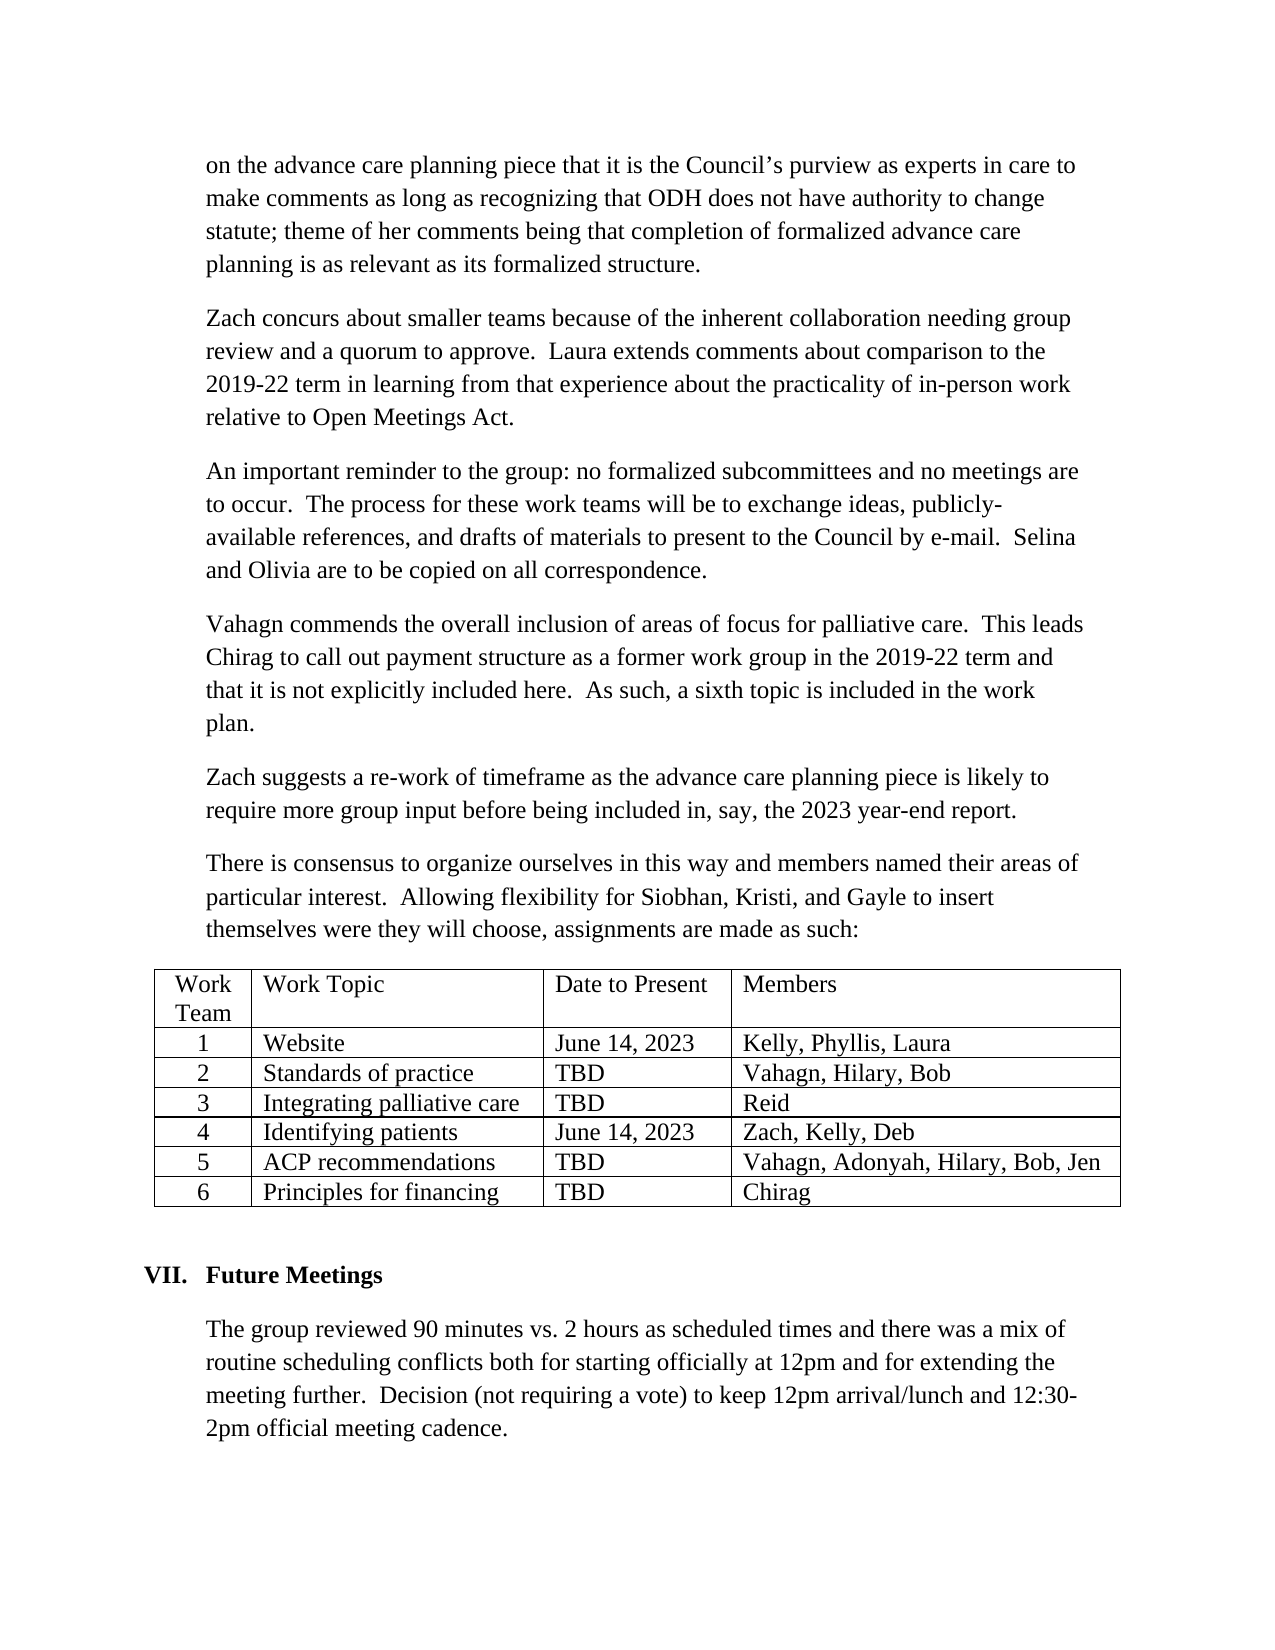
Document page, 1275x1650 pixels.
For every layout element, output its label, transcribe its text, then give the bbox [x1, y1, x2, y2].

table_cell TBD [544, 1088, 731, 1116]
table_cell Standards of practice [252, 1058, 543, 1087]
table_cell Reid [732, 1088, 1120, 1116]
table_cell Website [252, 1028, 543, 1057]
table_header Members [732, 970, 1120, 1027]
list An important reminder to the group: no formalized subcommittees and no meetings are to occur. The process for these work teams will be to exchange ideas, publicly-available references, and drafts of materials to present to the Council by e-mail. Selina and Olivia are to be copied on all correspondence. [206, 456, 1087, 584]
table_cell TBD [544, 1147, 731, 1176]
table_cell TBD [544, 1058, 731, 1087]
table_cell June 14, 2023 [544, 1118, 731, 1146]
table_cell Vahagn, Adonyah, Hilary, Bob, Jen [732, 1147, 1120, 1176]
table_cell Zach, Kelly, Deb [732, 1118, 1120, 1146]
table_cell 4 [155, 1118, 251, 1146]
table_cell Identifying patients [252, 1118, 543, 1146]
table_cell Kelly, Phyllis, Laura [732, 1028, 1120, 1057]
table_cell 1 [155, 1028, 251, 1057]
list Zach suggests a re-work of timeframe as the advance care planning piece is likely to require more group input before being included in, say, the 2023 year-end report. [206, 762, 1087, 823]
table_header Work Topic [252, 970, 543, 1027]
table_header Work Team [155, 970, 251, 1027]
list There is consensus to organize ourselves in this way and members named their areas of particular interest. Allowing flexibility for Siobhan, Kristi, and Gayle to insert themselves were they will choose, assignments are made as such: [206, 848, 1087, 943]
table_cell June 14, 2023 [544, 1028, 731, 1057]
table_cell TBD [544, 1177, 731, 1206]
table_cell 2 [155, 1058, 251, 1087]
table_cell 6 [155, 1177, 251, 1206]
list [206, 150, 1087, 278]
list The group reviewed 90 minutes vs. 2 hours as scheduled times and there was a mix of routine scheduling conflicts both for starting officially at 12pm and for extending the meeting further. Decision (not requiring a vote) to keep 12pm arrival/lunch and 12:30-2pm official meeting cadence. [206, 1314, 1087, 1442]
table_cell 3 [155, 1088, 251, 1116]
table_cell Vahagn, Hilary, Bob [732, 1058, 1120, 1087]
list Future Meetings [187, 1261, 1087, 1289]
table_cell 5 [155, 1147, 251, 1176]
list Zach concurs about smaller teams because of the inherent collaboration needing group review and a quorum to approve. Laura extends comments about comparison to the 2019-22 term in learning from that experience about the practicality of in-person work relative to Open Meetings Act. [206, 303, 1087, 431]
list Vahagn commends the overall inclusion of areas of focus for palliative care. This leads Chirag to call out payment structure as a former work group in the 2019-22 term and that it is not explicitly included here. As such, a sixth topic is included in the work plan. [206, 609, 1087, 737]
table_cell Integrating palliative care [252, 1088, 543, 1116]
table_cell Principles for financing [252, 1177, 543, 1206]
table_cell ACP recommendations [252, 1147, 543, 1176]
table_header Date to Present [544, 970, 731, 1027]
table_cell Chirag [732, 1177, 1120, 1206]
